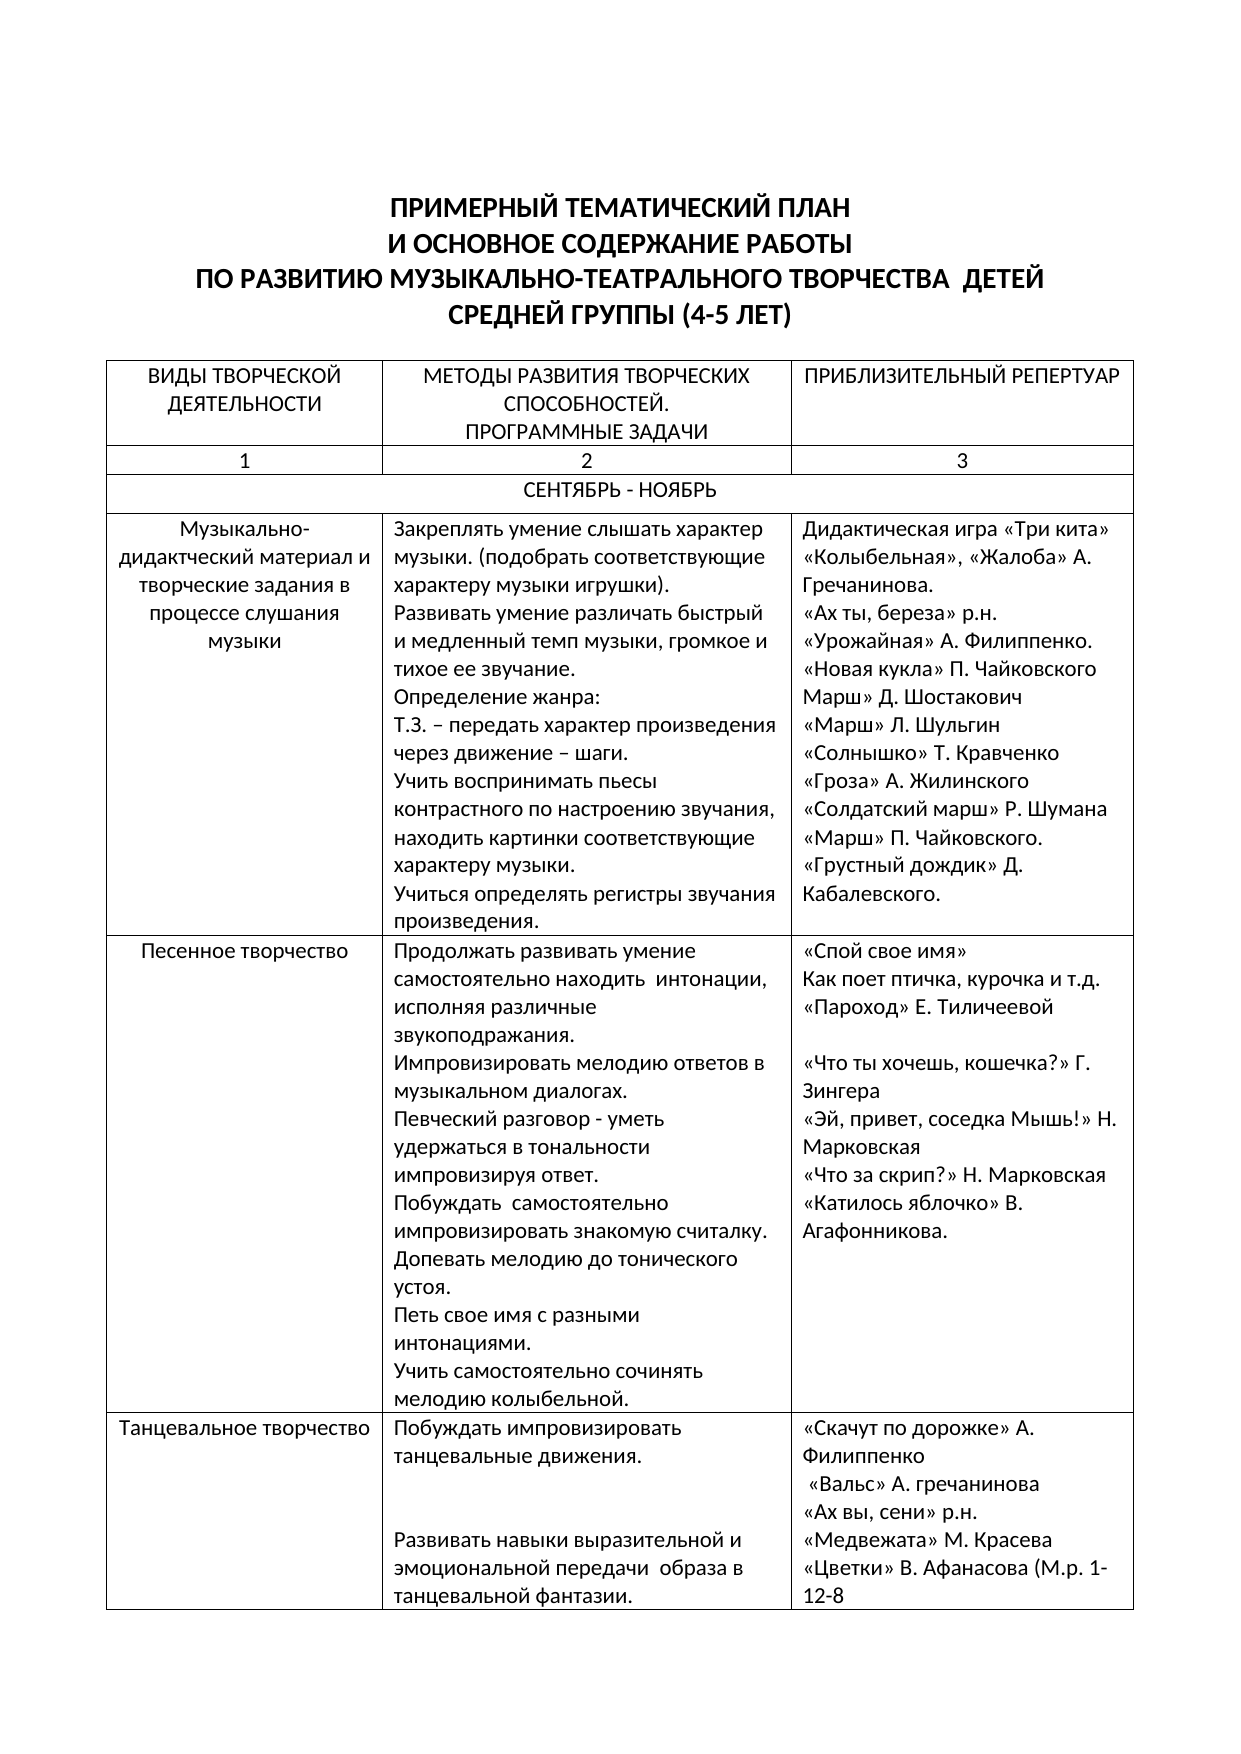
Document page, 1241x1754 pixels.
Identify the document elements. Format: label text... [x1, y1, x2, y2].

table_cell Музыкально-дидактческий материал и творческие задания в процессе слушания музыки [107, 514, 382, 935]
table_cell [383, 1413, 791, 1609]
table_cell Закреплять умение слышать характер музыки. (подобрать соответствующие характеру музыки игрушки). Развивать умение различать быстрый и медленный темп музыки, громкое и тихое ее звучание. Определение жанра: Т.З. – передать характер произведения через движение – шаги. Учить воспринимать пьесы контрастного по настроению звучания, находить картинки соответствующие характеру музыки. Учиться определять регистры звучания произведения. [383, 514, 791, 935]
text СРЕДНЕЙ ГРУППЫ (4-5 ЛЕТ) [118, 296, 1122, 332]
table_cell «Спой свое имя» Как поет птичка, курочка и т.д. «Пароход» Е. Тиличеевой «Что ты хочешь, кошечка?» Г. Зингера «Эй, привет, соседка Мышь!» Н. Марковская «Что за скрип?» Н. Марковская «Катилось яблочко» В. Агафонникова. [792, 936, 1133, 1412]
table_cell СЕНТЯБРЬ - НОЯБРЬ [107, 475, 1133, 513]
table_cell Песенное творчество [107, 936, 382, 1412]
table_cell Дидактическая игра «Три кита» «Колыбельная», «Жалоба» А. Гречанинова. «Ах ты, береза» р.н. «Урожайная» А. Филиппенко. «Новая кукла» П. Чайковского Марш» Д. Шостакович «Марш» Л. Шульгин «Солнышко» Т. Кравченко «Гроза» А. Жилинского «Солдатский марш» Р. Шумана «Марш» П. Чайковского. «Грустный дождик» Д. Кабалевского. [792, 514, 1133, 935]
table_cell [107, 1413, 382, 1609]
table_header ПРИБЛИЗИТЕЛЬНЫЙ РЕПЕРТУАР [792, 361, 1133, 445]
text ПРИМЕРНЫЙ ТЕМАТИЧЕСКИЙ ПЛАН [118, 189, 1122, 225]
table_header МЕТОДЫ РАЗВИТИЯ ТВОРЧЕСКИХ СПОСОБНОСТЕЙ. ПРОГРАММНЫЕ ЗАДАЧИ [383, 361, 791, 445]
table_cell 2 [383, 446, 791, 474]
text ПО РАЗВИТИЮ МУЗЫКАЛЬНО-ТЕАТРАЛЬНОГО ТВОРЧЕСТВА ДЕТЕЙ [118, 261, 1122, 296]
table_cell 1 [107, 446, 382, 474]
table_cell 3 [792, 446, 1133, 474]
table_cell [792, 1413, 1133, 1609]
text И ОСНОВНОЕ СОДЕРЖАНИЕ РАБОТЫ [118, 225, 1122, 261]
table_header ВИДЫ ТВОРЧЕСКОЙ ДЕЯТЕЛЬНОСТИ [107, 361, 382, 445]
table_cell Продолжать развивать умение самостоятельно находить интонации, исполняя различные звукоподражания. Импровизировать мелодию ответов в музыкальном диалогах. Певческий разговор - уметь удержаться в тональности импровизируя ответ. Побуждать самостоятельно импровизировать знакомую считалку. Допевать мелодию до тонического устоя. Петь свое имя с разными интонациями. Учить самостоятельно сочинять мелодию колыбельной. [383, 936, 791, 1412]
